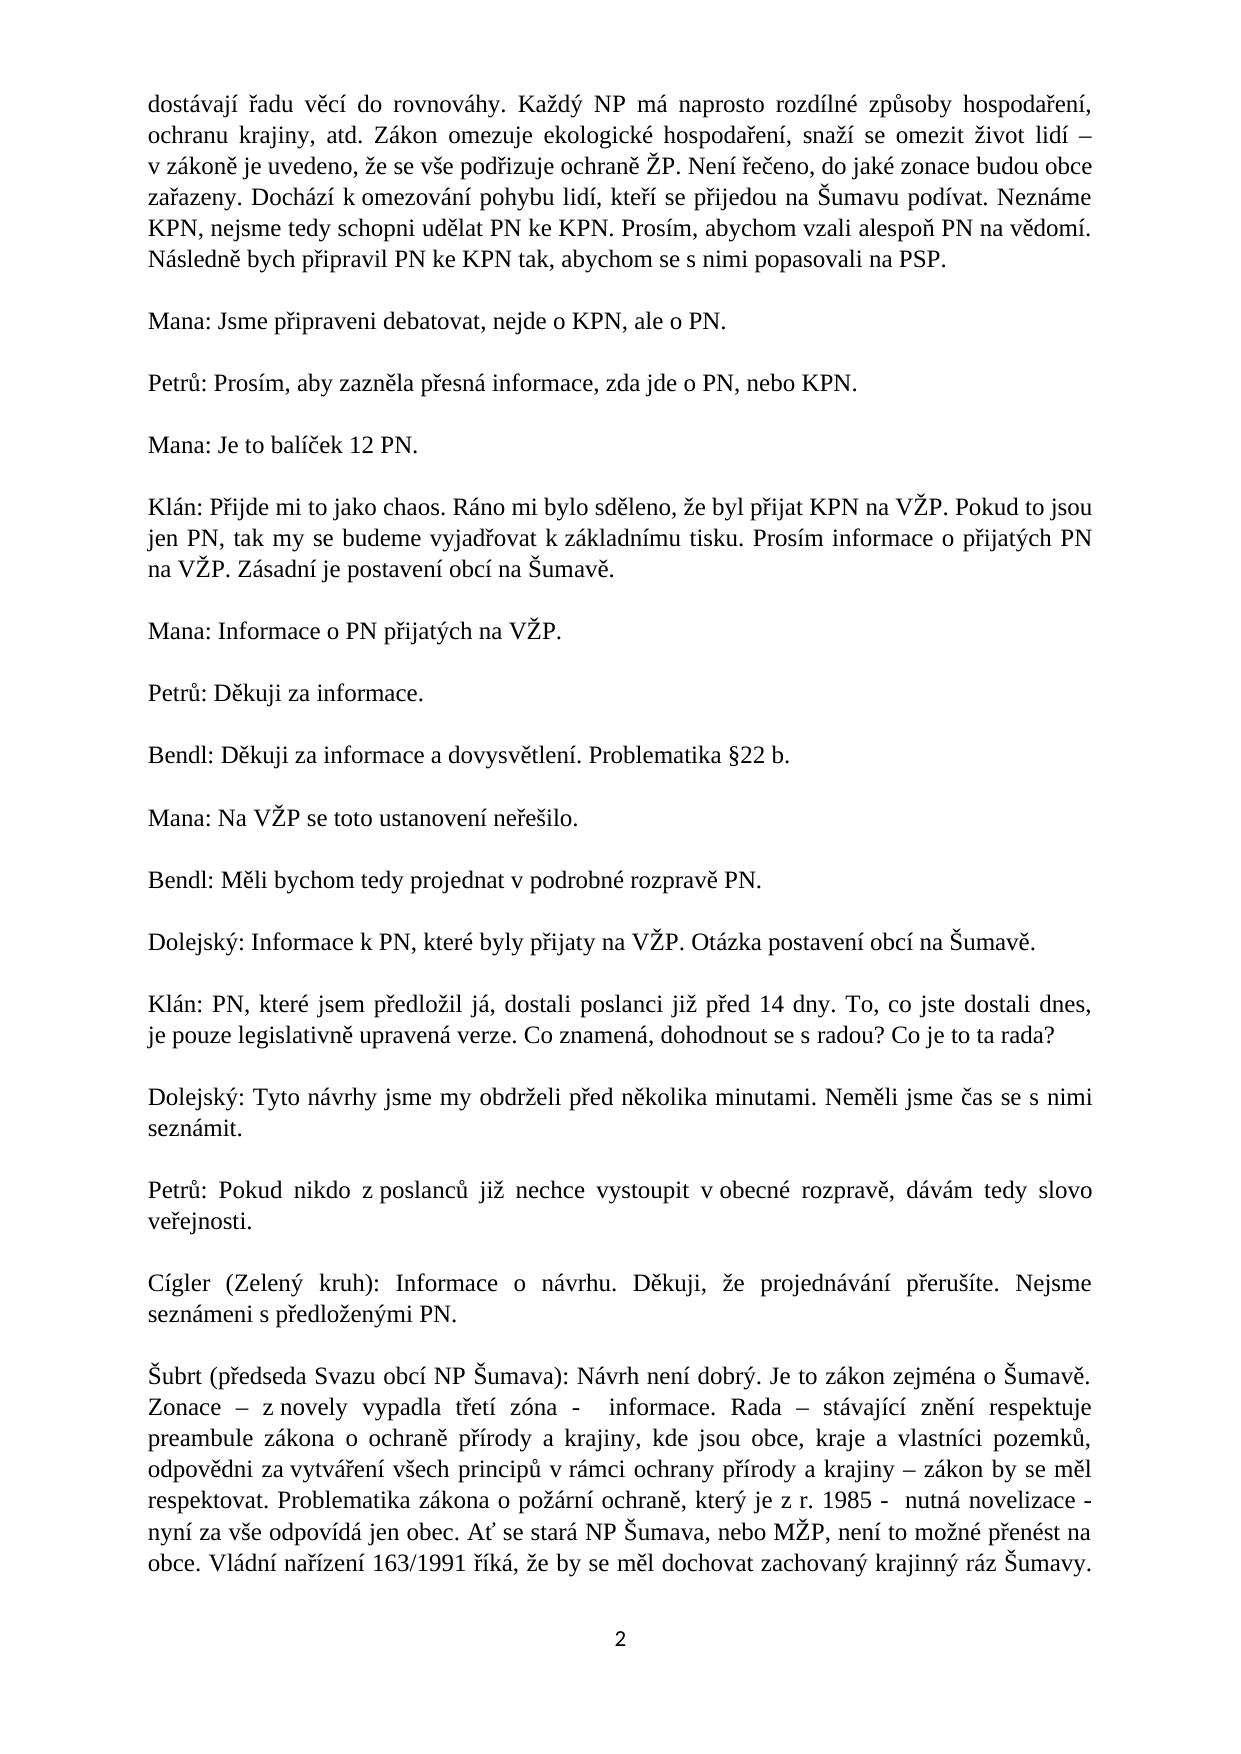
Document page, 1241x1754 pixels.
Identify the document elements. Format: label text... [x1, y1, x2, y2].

text Dolejský: Tyto návrhy jsme my obdrželi před několika minutami. Neměli jsme čas se s nimi seznámit. [148, 1082, 1093, 1142]
text Klán: PN, které jsem předložil já, dostali poslanci již před 14 dny. To, co jste dostali dnes, je pouze legislativně upravená verze. Co znamená, dohodnout se s radou? Co je to ta rada? [148, 989, 1093, 1049]
text Cígler (Zelený kruh): Informace o návrhu. Děkuji, že projednávání přerušíte. Nejsme seznámeni s předloženými PN. [148, 1268, 1093, 1328]
text Klán: Přijde mi to jako chaos. Ráno mi bylo sděleno, že byl přijat KPN na VŽP. Pokud to jsou jen PN, tak my se budeme vyjadřovat k základnímu tisku. Prosím informace o přijatých PN na VŽP. Zásadní je postavení obcí na Šumavě. [148, 492, 1093, 583]
text Bendl: Měli bychom tedy projednat v podrobné rozpravě PN. [148, 865, 1093, 893]
text Bendl: Děkuji za informace a dovysvětlení. Problematika §22 b. [148, 741, 1093, 769]
text Mana: Je to balíček 12 PN. [148, 430, 1093, 459]
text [148, 89, 1093, 273]
text Petrů: Pokud nikdo z poslanců již nechce vystoupit v obecné rozpravě, dávám tedy slovo veřejnosti. [148, 1175, 1093, 1235]
text Mana: Jsme připraveni debatovat, nejde o KPN, ale o PN. [148, 306, 1093, 335]
text Mana: Na VŽP se toto ustanovení neřešilo. [148, 803, 1093, 831]
text Petrů: Děkuji za informace. [148, 678, 1093, 707]
text Petrů: Prosím, aby zazněla přesná informace, zda jde o PN, nebo KPN. [148, 368, 1093, 397]
text Dolejský: Informace k PN, které byly přijaty na VŽP. Otázka postavení obcí na Šumavě. [148, 927, 1093, 956]
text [148, 1361, 1093, 1576]
text Mana: Informace o PN přijatých na VŽP. [148, 616, 1093, 645]
